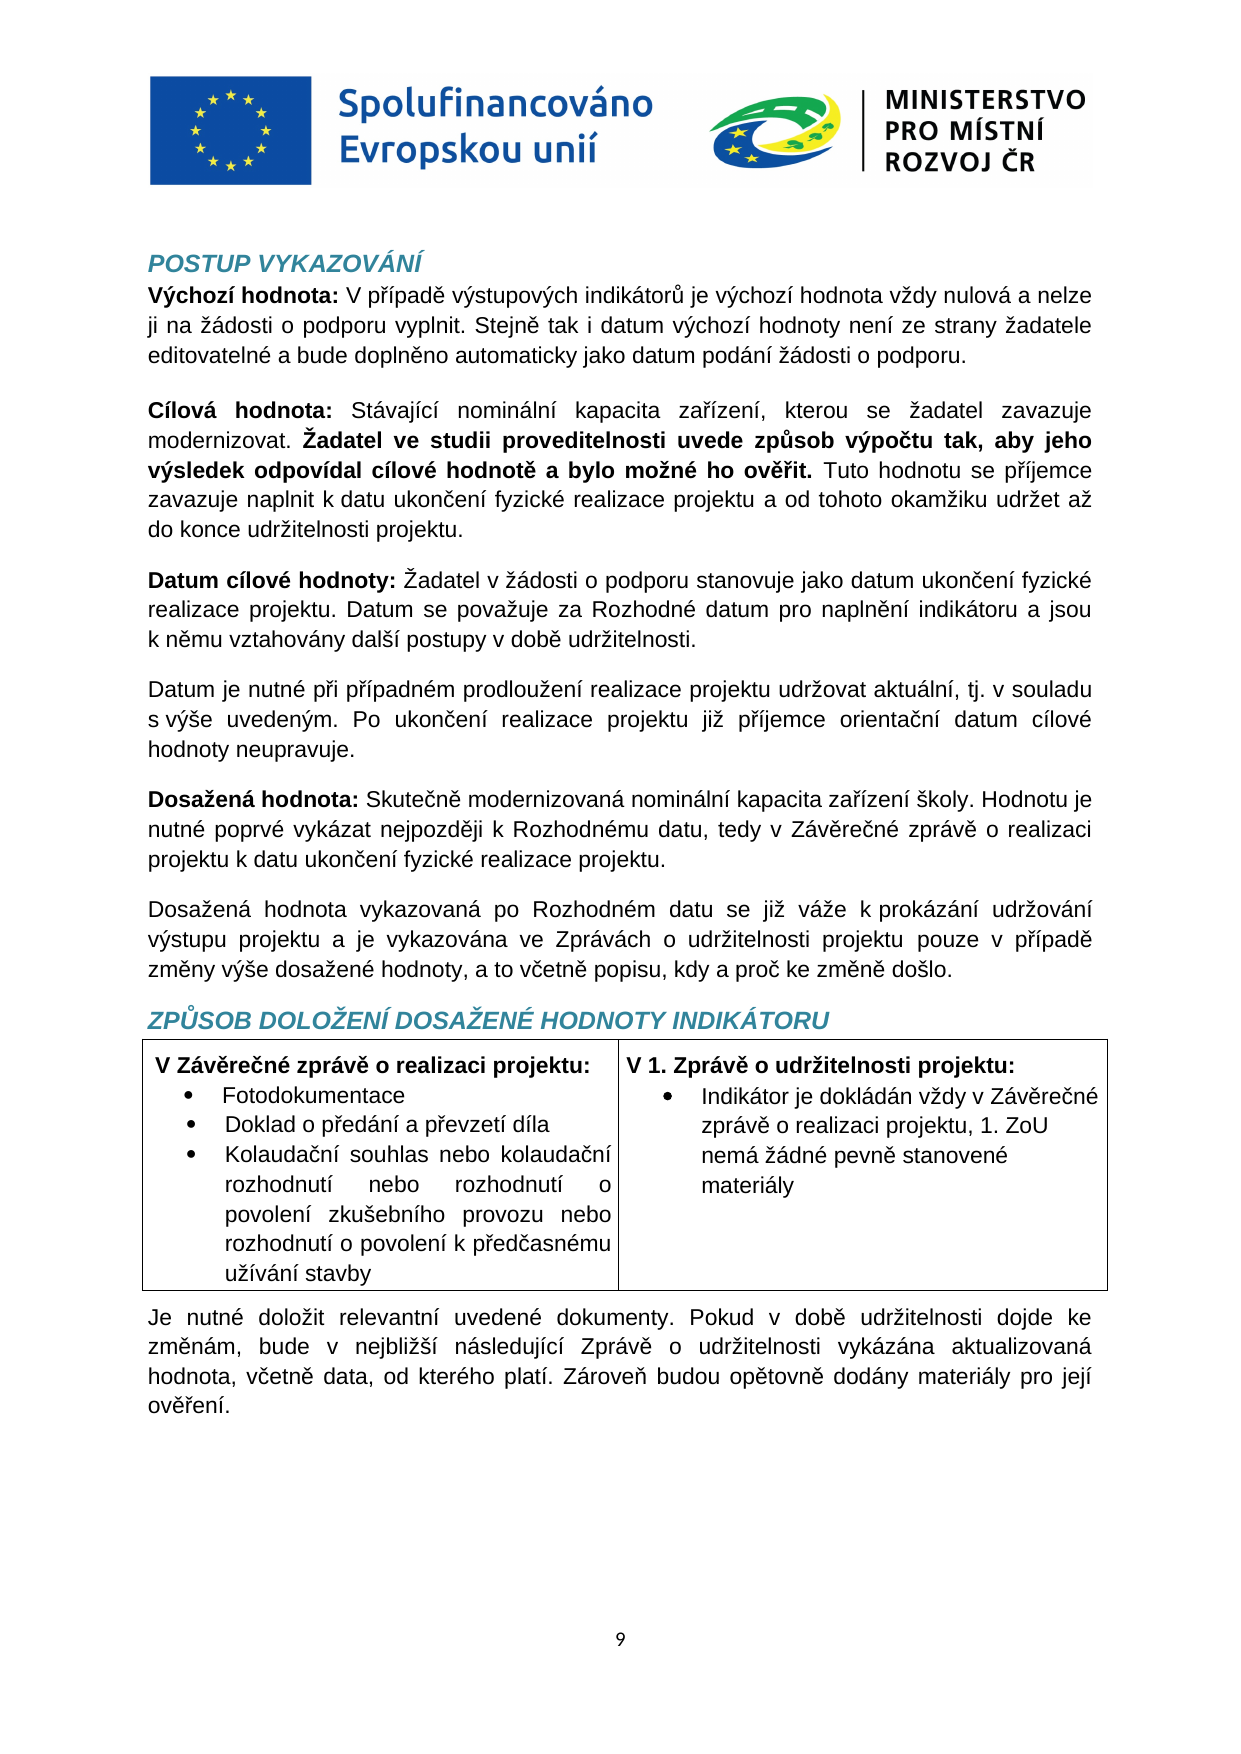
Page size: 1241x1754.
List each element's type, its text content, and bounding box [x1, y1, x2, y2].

text Datum je nutné při případném prodloužení realizace projektu udržovat aktuální, tj. v souladu s výše uvedeným. Po ukončení realizace projektu již příjemce orientační datum cílové hodnoty neupravuje. [148, 676, 1093, 762]
text Výchozí hodnota: V případě výstupových indikátorů je výchozí hodnota vždy nulová a nelze ji na žádosti o podporu vyplnit. Stejně tak i datum výchozí hodnoty není ze strany žadatele editovatelné a bude doplněno automaticky jako datum podání žádosti o podporu. [148, 282, 1093, 368]
text Dosažená hodnota vykazovaná po Rozhodném datu se již váže k prokázání udržování výstupu projektu a je vykazována ve Zprávách o udržitelnosti projektu pouze v případě změny výše dosažené hodnoty, a to včetně popisu, kdy a proč ke změně došlo. [148, 896, 1093, 982]
text Datum cílové hodnoty: Žadatel v žádosti o podporu stanovuje jako datum ukončení fyzické realizace projektu. Datum se považuje za Rozhodné datum pro naplnění indikátoru a jsou k němu vztahovány další postupy v době udržitelnosti. [148, 567, 1093, 652]
picture [147, 73, 1093, 188]
text Dosažená hodnota: Skutečně modernizovaná nominální kapacita zařízení školy. Hodnotu je nutné poprvé vykázat nejpozději k Rozhodnému datu, tedy v Závěrečné zprávě o realizaci projektu k datu ukončení fyzické realizace projektu. [148, 786, 1093, 872]
text postup vykazování [148, 249, 1093, 278]
table_header V Závěrečné zprávě o realizaci projektu: Fotodokumentace Doklad o předání a převzetí díla Kolaudační souhlas nebo kolaudační rozhodnutí nebo rozhodnutí o povolení zkušebního provozu nebo rozhodnutí o povolení k předčasnému užívání stavby [143, 1040, 618, 1290]
text Je nutné doložit relevantní uvedené dokumenty. Pokud v době udržitelnosti dojde ke změnám, bude v nejbližší následující Zprávě o udržitelnosti vykázána aktualizovaná hodnota, včetně data, od kterého platí. Zároveň budou opětovně dodány materiály pro její ověření. [148, 1303, 1093, 1419]
text Způsob doložení dosažené hodnoty indikátoru [148, 1006, 1093, 1035]
table_header V 1. Zprávě o udržitelnosti projektu: Indikátor je dokládán vždy v Závěrečné zprávě o realizaci projektu, 1. ZoU nemá žádné pevně stanovené materiály [619, 1040, 1107, 1290]
text Cílová hodnota: Stávající nominální kapacita zařízení, kterou se žadatel zavazuje modernizovat. Žadatel ve studii proveditelnosti uvede způsob výpočtu tak, aby jeho výsledek odpovídal cílové hodnotě a bylo možné ho ověřit. Tuto hodnotu se příjemce zavazuje naplnit k datu ukončení fyzické realizace projektu a od tohoto okamžiku udržet až do konce udržitelnosti projektu. [148, 397, 1093, 542]
